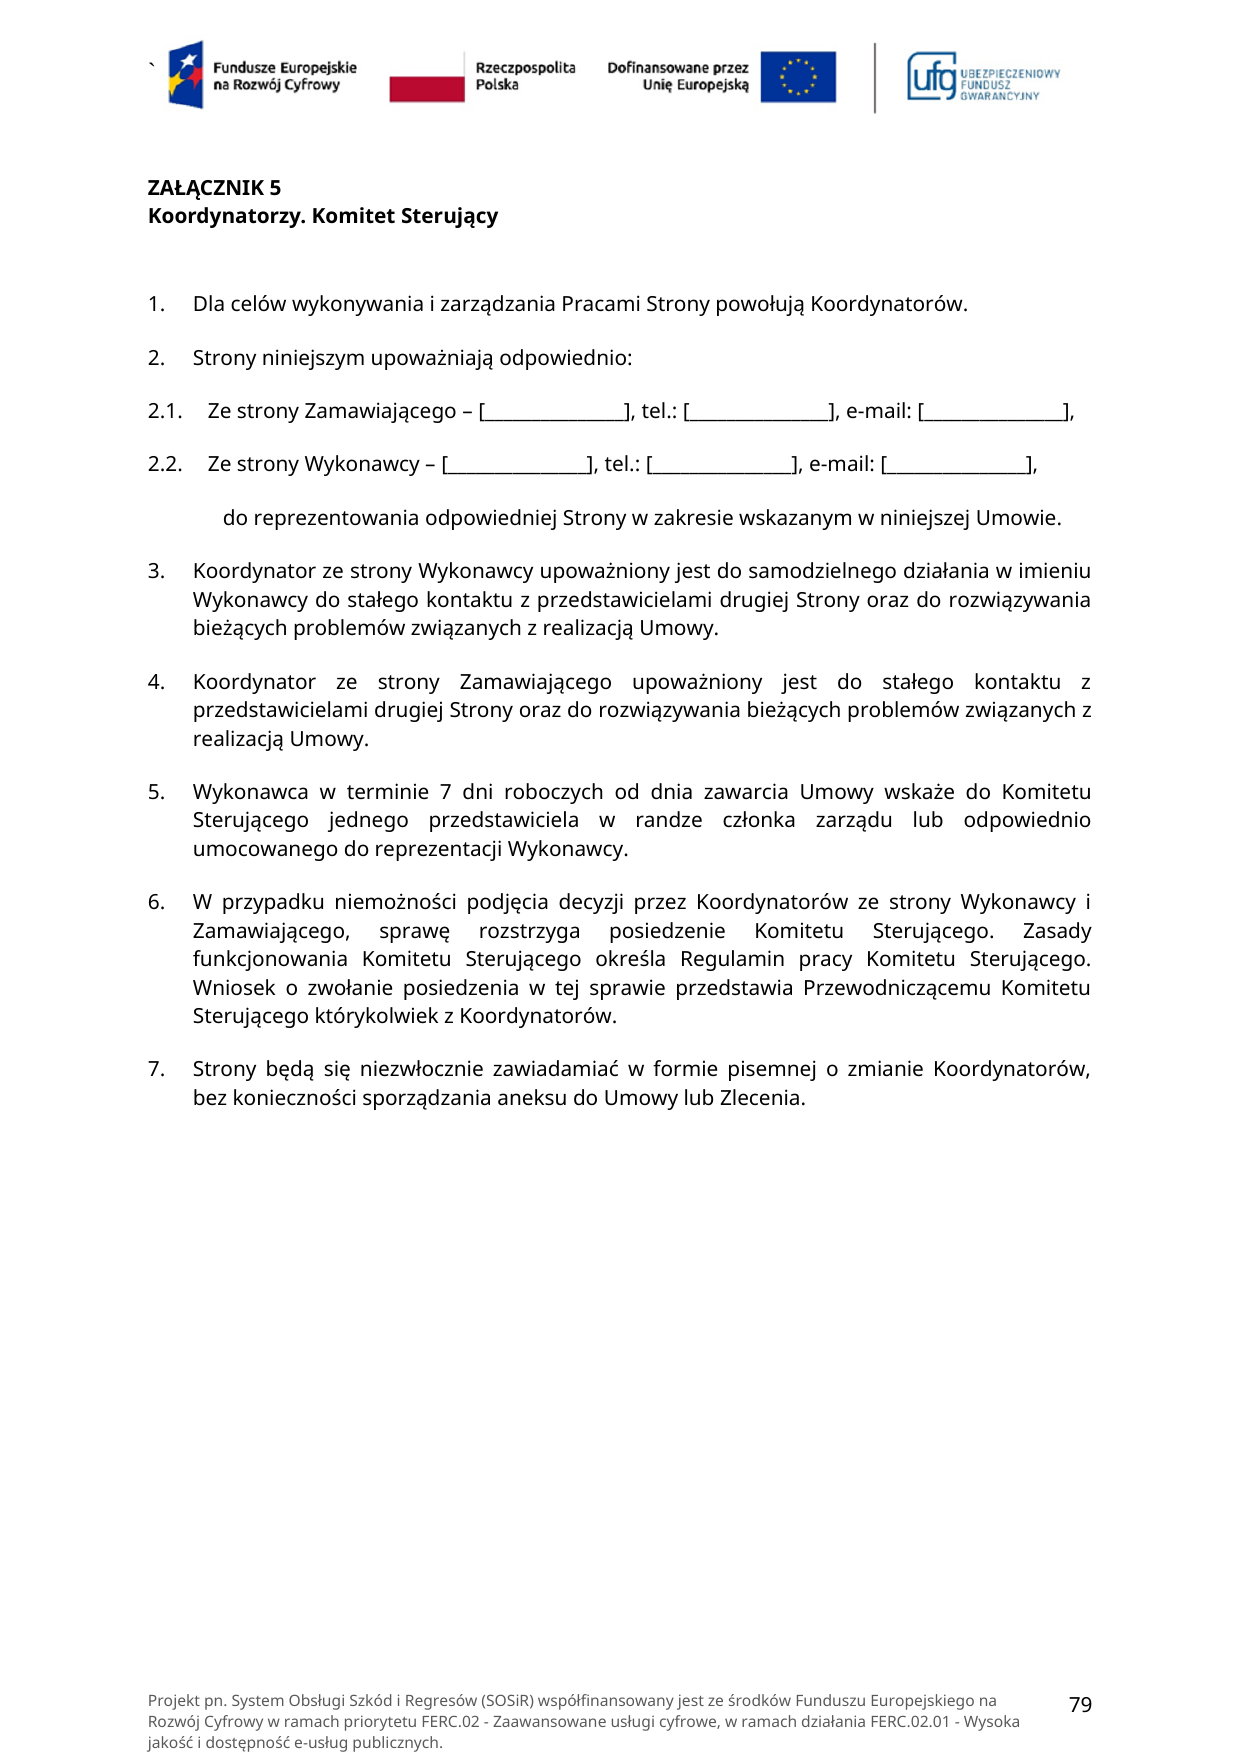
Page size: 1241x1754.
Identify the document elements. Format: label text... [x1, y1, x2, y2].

list Strony będą się niezwłocznie zawiadamiać w formie pisemnej o zmianie Koordynatorów, bez konieczności sporządzania aneksu do Umowy lub Zlecenia. [148, 1054, 1092, 1111]
list Koordynator ze strony Zamawiającego upoważniony jest do stałego kontaktu z przedstawicielami drugiej Strony oraz do rozwiązywania bieżących problemów związanych z realizacją Umowy. [148, 667, 1092, 752]
list Koordynator ze strony Wykonawcy upoważniony jest do samodzielnego działania w imieniu Wykonawcy do stałego kontaktu z przedstawicielami drugiej Strony oraz do rozwiązywania bieżących problemów związanych z realizacją Umowy. [148, 556, 1092, 642]
list W przypadku niemożności podjęcia decyzji przez Koordynatorów ze strony Wykonawcy i Zamawiającego, sprawę rozstrzyga posiedzenie Komitetu Sterującego. Zasady funkcjonowania Komitetu Sterującego określa Regulamin pracy Komitetu Sterującego. Wniosek o zwołanie posiedzenia w tej sprawie przedstawia Przewodniczącemu Komitetu Sterującego którykolwiek z Koordynatorów. [148, 887, 1092, 1029]
list Ze strony Zamawiającego – [_______________], tel.: [_______________], e-mail: [_______________], [148, 396, 1092, 424]
list Wykonawca w terminie 7 dni roboczych od dnia zawarcia Umowy wskaże do Komitetu Sterującego jednego przedstawiciela w randze członka zarządu lub odpowiednio umocowanego do reprezentacji Wykonawcy. [148, 777, 1092, 862]
list Strony niniejszym upoważniają odpowiednio: [148, 343, 1092, 371]
list Dla celów wykonywania i zarządzania Pracami Strony powołują Koordynatorów. [148, 289, 1092, 318]
subtitle ZAŁĄCZNIK 5 Koordynatorzy. Komitet Sterujący [148, 173, 1092, 229]
picture [147, 21, 1093, 130]
list Ze strony Wykonawcy – [_______________], tel.: [_______________], e-mail: [_______________], [148, 449, 1092, 478]
text do reprezentowania odpowiedniej Strony w zakresie wskazanym w niniejszej Umowie. [223, 503, 1088, 531]
